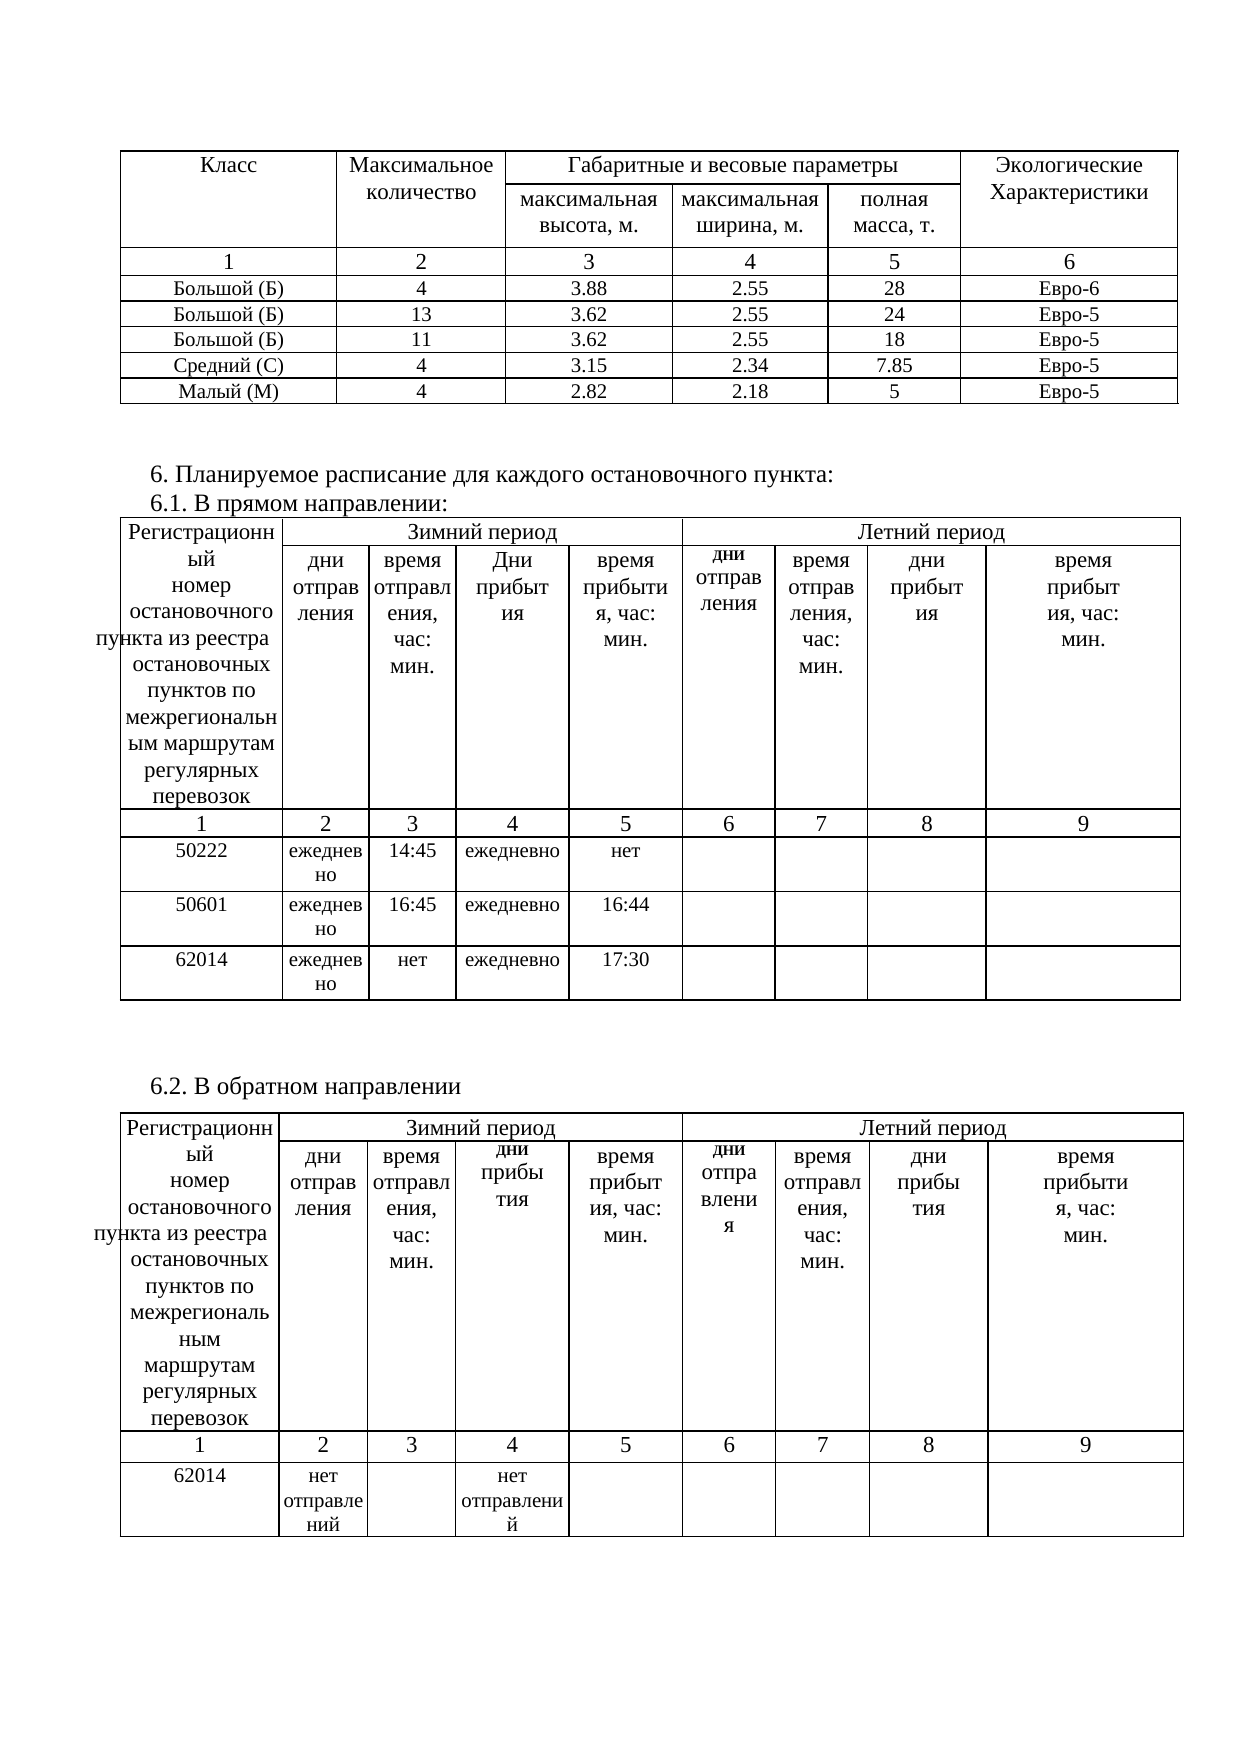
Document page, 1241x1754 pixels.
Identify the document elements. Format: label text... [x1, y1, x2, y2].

table_cell 6 [961, 248, 1177, 274]
table_header Габаритные и весовые параметры [506, 152, 960, 183]
table_cell 7 [776, 810, 867, 836]
table_cell 50222 [121, 838, 282, 891]
table_cell 4 [337, 276, 505, 300]
table_cell 7 [776, 1432, 869, 1462]
table_cell 13 [337, 302, 505, 326]
table_cell Дни прибыт ия [457, 546, 568, 808]
table_cell 62014 [121, 947, 282, 999]
table_header Летний период [683, 1114, 1183, 1140]
table_cell 1 [121, 1432, 278, 1462]
table_cell 62014 [121, 1463, 278, 1536]
table_cell максимальная ширина, м. [673, 185, 827, 247]
table_cell 4 [337, 353, 505, 377]
table_cell [776, 838, 867, 891]
table_header Класс [121, 152, 336, 247]
table_cell [868, 838, 985, 891]
table_cell 5 [829, 248, 960, 274]
table_cell время прибыт ия, час: мин. [987, 546, 1180, 808]
table_cell 2 [337, 248, 505, 274]
table_cell ежедневно [457, 947, 568, 999]
table_cell 3.15 [506, 353, 672, 377]
table_cell 24 [829, 302, 960, 326]
text 6.1. В прямом направлении: [150, 488, 1090, 517]
table_cell 5 [570, 810, 682, 836]
table_header Экологические Характеристики [961, 152, 1177, 247]
table_cell [776, 892, 867, 945]
table_cell 1 [121, 810, 282, 836]
table_cell 1 [121, 248, 336, 274]
table_cell нет отправлений [280, 1463, 367, 1536]
table_cell [868, 947, 985, 999]
table_cell [776, 947, 867, 999]
table_cell время прибыт ия, час: мин. [570, 1142, 682, 1430]
table_header Зимний период [283, 518, 682, 545]
table_cell Большой (Б) [121, 327, 336, 351]
table_cell дни отправ ления [283, 546, 368, 808]
table_cell ДНИ отправ ления [683, 546, 774, 808]
table_cell 2 [283, 810, 368, 836]
text 6.2. В обратном направлении [150, 1071, 1090, 1100]
table_header Регистрационный номер остановочного пункта из реестра остановочных пунктов по межрегиональным маршрутам регулярных перевозок [121, 518, 282, 808]
table_cell 3.62 [506, 302, 672, 326]
table_cell ежедневно [283, 838, 368, 891]
table_cell 6 [683, 1432, 775, 1462]
table_cell [989, 1463, 1183, 1536]
table_cell ежедневно [283, 892, 368, 945]
table_cell нет отправлений [456, 1463, 568, 1536]
table_cell 3 [368, 1432, 455, 1462]
table_cell Большой (Б) [121, 302, 336, 326]
table_cell [683, 947, 774, 999]
table_cell 2.82 [506, 379, 672, 403]
table_cell 28 [829, 276, 960, 300]
table_cell Средний (С) [121, 353, 336, 377]
table_cell 3.88 [506, 276, 672, 300]
table_cell 3 [506, 248, 672, 274]
table_cell Большой (Б) [121, 276, 336, 300]
table_cell дни прибы тия [870, 1142, 987, 1430]
table_cell [870, 1463, 987, 1536]
table_cell время прибыти я, час: мин. [570, 546, 682, 808]
table_cell 9 [989, 1432, 1183, 1462]
table_cell Евро-5 [961, 302, 1177, 326]
table_cell 18 [829, 327, 960, 351]
table_cell 16:44 [570, 892, 682, 945]
table_cell 14:45 [370, 838, 455, 891]
table_cell Евро-6 [961, 276, 1177, 300]
table_cell 2.18 [673, 379, 827, 403]
table_cell время отправл ения, час: мин. [776, 1142, 869, 1430]
table_cell ежедневно [283, 947, 368, 999]
table_cell 2.34 [673, 353, 827, 377]
table_cell время отправ ления, час: мин. [776, 546, 867, 808]
table_cell нет [370, 947, 455, 999]
table_cell полная масса, т. [829, 185, 960, 247]
table_cell 3.62 [506, 327, 672, 351]
table_cell 2.55 [673, 327, 827, 351]
table_cell 7.85 [829, 353, 960, 377]
table_cell дни прибыт ия [868, 546, 985, 808]
table_cell 50601 [121, 892, 282, 945]
table_header Максимальное количество [337, 152, 505, 247]
table_cell Малый (М) [121, 379, 336, 403]
table_cell нет [570, 838, 682, 891]
table_cell [683, 838, 774, 891]
table_cell [776, 1463, 869, 1536]
table_cell 16:45 [370, 892, 455, 945]
table_cell максимальная высота, м. [506, 185, 672, 247]
table_cell Евро-5 [961, 379, 1177, 403]
table_cell 6 [683, 810, 774, 836]
table_cell ежедневно [457, 892, 568, 945]
text 6. Планируемое расписание для каждого остановочного пункта: [150, 459, 1090, 488]
table_cell 2.55 [673, 302, 827, 326]
table_cell 2.55 [673, 276, 827, 300]
table_cell [987, 947, 1180, 999]
table_cell 8 [868, 810, 985, 836]
table_cell время прибыти я, час: мин. [989, 1142, 1183, 1430]
table_cell [683, 892, 774, 945]
table_cell время отправл ения, час: мин. [368, 1142, 455, 1430]
table_cell [683, 1463, 775, 1536]
table_cell [868, 892, 985, 945]
table_cell Евро-5 [961, 353, 1177, 377]
table_cell время отправл ения, час: мин. [370, 546, 455, 808]
table_cell 3 [370, 810, 455, 836]
table_cell 8 [870, 1432, 987, 1462]
table_cell ДНИ отпра влени я [683, 1142, 775, 1430]
table_cell 2 [280, 1432, 367, 1462]
table_cell 11 [337, 327, 505, 351]
table_cell [987, 838, 1180, 891]
table_cell 4 [337, 379, 505, 403]
table_cell 5 [829, 379, 960, 403]
table_cell 4 [456, 1432, 568, 1462]
table_cell [987, 892, 1180, 945]
table_cell [368, 1463, 455, 1536]
table_cell 5 [570, 1432, 682, 1462]
table_cell 9 [987, 810, 1180, 836]
table_cell [570, 1463, 682, 1536]
table_cell 4 [457, 810, 568, 836]
table_cell дни отправ ления [280, 1142, 367, 1430]
table_cell 17:30 [570, 947, 682, 999]
table_cell ежедневно [457, 838, 568, 891]
table_cell 4 [673, 248, 827, 274]
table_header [121, 1114, 278, 1430]
table_cell ДНИ прибы тия [456, 1142, 568, 1430]
table_header Летний период [683, 518, 1180, 545]
table_cell Евро-5 [961, 327, 1177, 351]
table_header Зимний период [280, 1114, 682, 1140]
